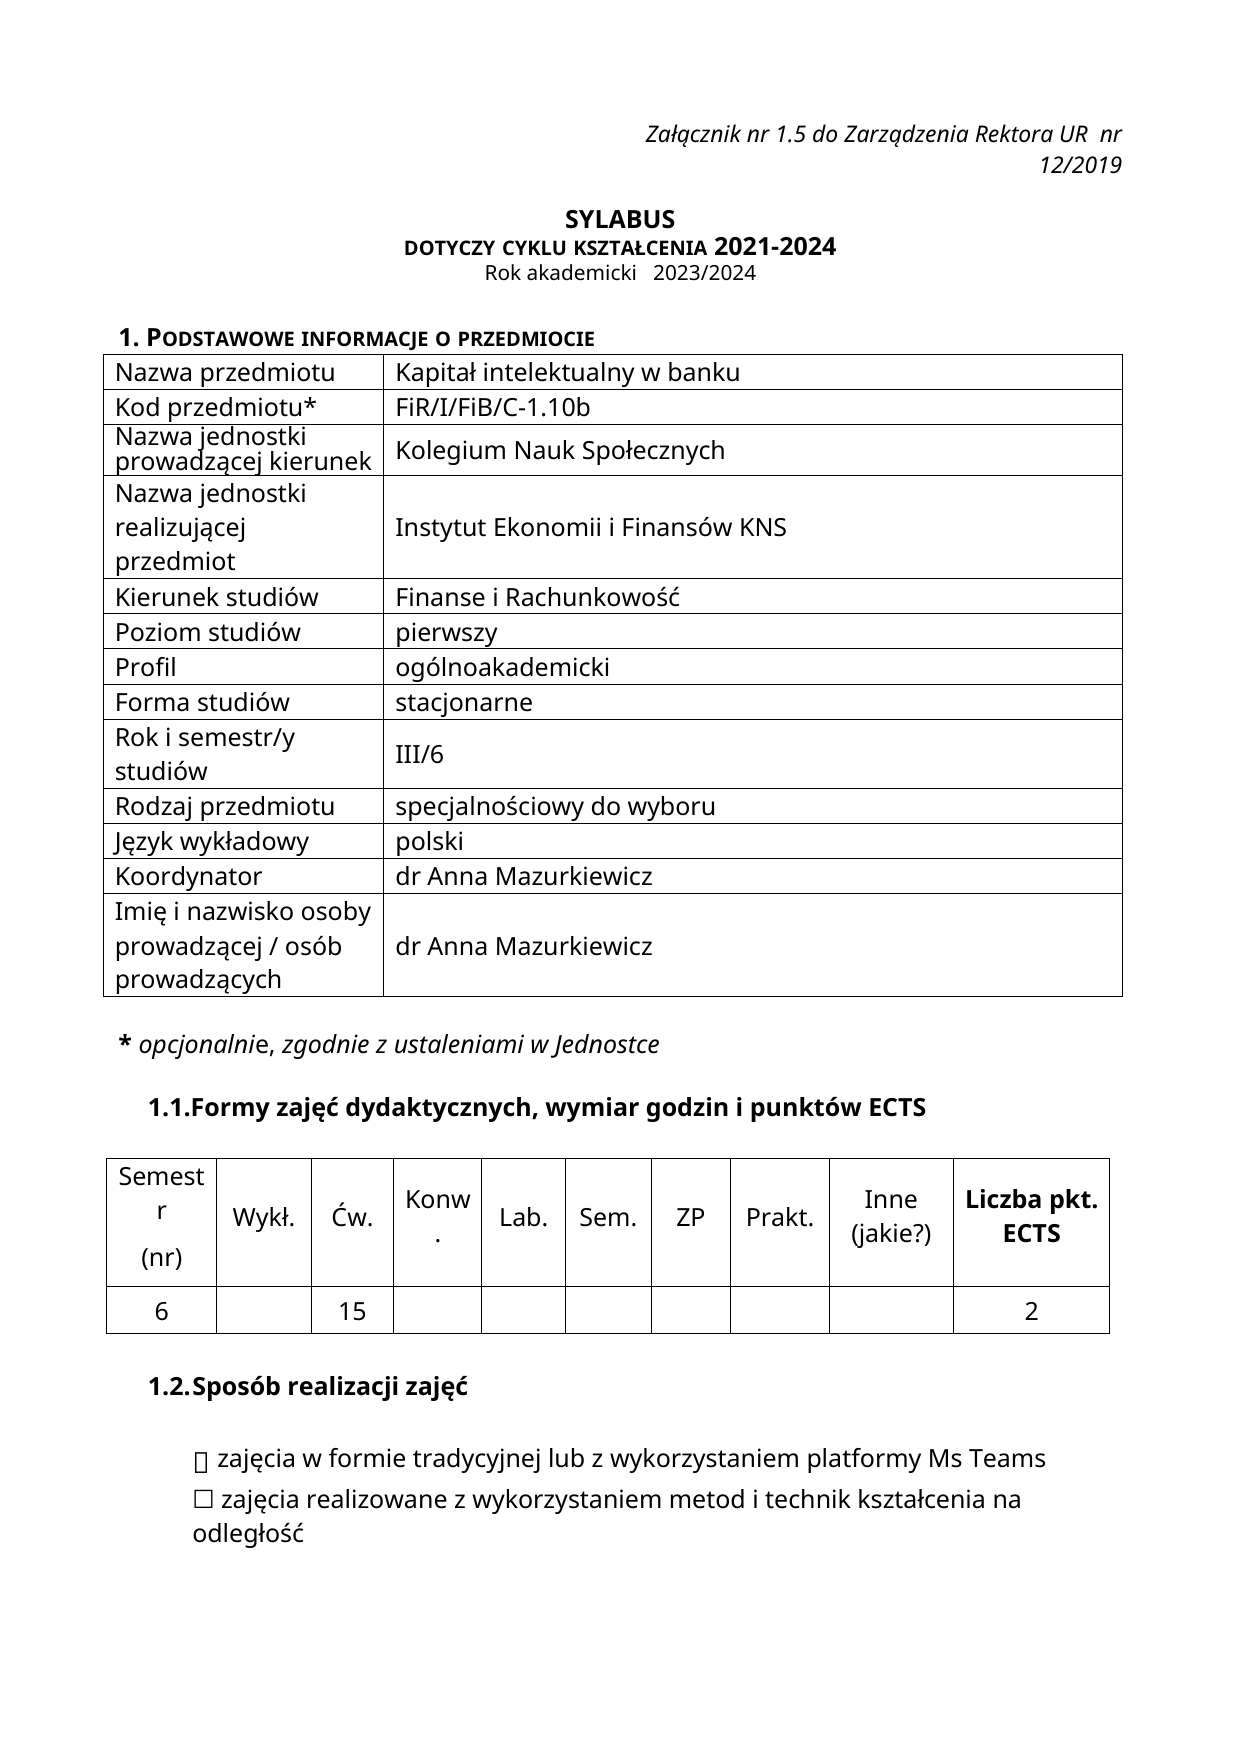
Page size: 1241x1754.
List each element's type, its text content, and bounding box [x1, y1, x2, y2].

table_cell stacjonarne [384, 685, 1122, 718]
table_cell [394, 1287, 481, 1333]
table_cell [217, 1287, 311, 1333]
table_header Prakt. [731, 1159, 829, 1286]
table_header Lab. [482, 1159, 565, 1286]
table_cell [566, 1287, 651, 1333]
table_header Semestr (nr) [107, 1159, 216, 1286]
text Załącznik nr 1.5 do Zarządzenia Rektora UR nr 12/2019 [118, 118, 1122, 181]
table_cell dr Anna Mazurkiewicz [384, 894, 1122, 996]
table_cell [731, 1287, 829, 1333]
table_cell Kolegium Nauk Społecznych [384, 425, 1122, 475]
table_cell ogólnoakademicki [384, 649, 1122, 683]
table_cell Instytut Ekonomii i Finansów KNS [384, 476, 1122, 578]
table_cell 6 [107, 1287, 216, 1333]
table_cell Język wykładowy [104, 824, 383, 858]
table_cell 15 [312, 1287, 393, 1333]
table_cell Rodzaj przedmiotu [104, 789, 383, 823]
text  zajęcia w formie tradycyjnej lub z wykorzystaniem platformy Ms Teams [192, 1436, 1122, 1482]
table_cell Nazwa jednostki realizującej przedmiot [104, 476, 383, 578]
table_cell Forma studiów [104, 685, 383, 718]
table_header ZP [652, 1159, 730, 1286]
text dotyczy cyklu kształcenia 2021-2024 [118, 236, 1122, 261]
table_header Inne (jakie?) [830, 1159, 953, 1286]
table_cell Rok i semestr/y studiów [104, 720, 383, 788]
table_cell 2 [954, 1287, 1109, 1333]
table_cell FiR/I/FiB/C-1.10b [384, 390, 1122, 424]
table_cell Koordynator [104, 859, 383, 893]
table_cell Nazwa jednostki prowadzącej kierunek [104, 425, 383, 475]
text 1.1.Formy zajęć dydaktycznych, wymiar godzin i punktów ECTS [148, 1090, 1122, 1124]
table_cell Profil [104, 649, 383, 683]
table_cell III/6 [384, 720, 1122, 788]
table_cell Finanse i Rachunkowość [384, 579, 1122, 613]
table_header Liczba pkt. ECTS [954, 1159, 1109, 1286]
table_header Sem. [566, 1159, 651, 1286]
table_cell [482, 1287, 565, 1333]
text * opcjonalnie, zgodnie z ustaleniami w Jednostce [118, 1026, 1122, 1061]
table_cell [652, 1287, 730, 1333]
table_cell specjalnościowy do wyboru [384, 789, 1122, 823]
table_cell [830, 1287, 953, 1333]
table_cell pierwszy [384, 614, 1122, 648]
table_header Konw. [394, 1159, 481, 1286]
table_cell Kod przedmiotu* [104, 390, 383, 424]
text 1.2. Sposób realizacji zajęć [148, 1368, 1122, 1402]
table_cell Kierunek studiów [104, 579, 383, 613]
table_header Wykł. [217, 1159, 311, 1286]
text Rok akademicki 2023/2024 [118, 261, 1122, 286]
table_header Kapitał intelektualny w banku [384, 355, 1122, 389]
table_cell polski [384, 824, 1122, 858]
table_header Ćw. [312, 1159, 393, 1286]
table_cell Poziom studiów [104, 614, 383, 648]
table_header Nazwa przedmiotu [104, 355, 383, 389]
text SYLABUS [118, 201, 1122, 236]
text ☐ zajęcia realizowane z wykorzystaniem metod i technik kształcenia na odległość [192, 1482, 1122, 1550]
table_cell dr Anna Mazurkiewicz [384, 859, 1122, 893]
text 1. Podstawowe informacje o przedmiocie [118, 319, 1122, 354]
table_cell Imię i nazwisko osoby prowadzącej / osób prowadzących [104, 894, 383, 996]
